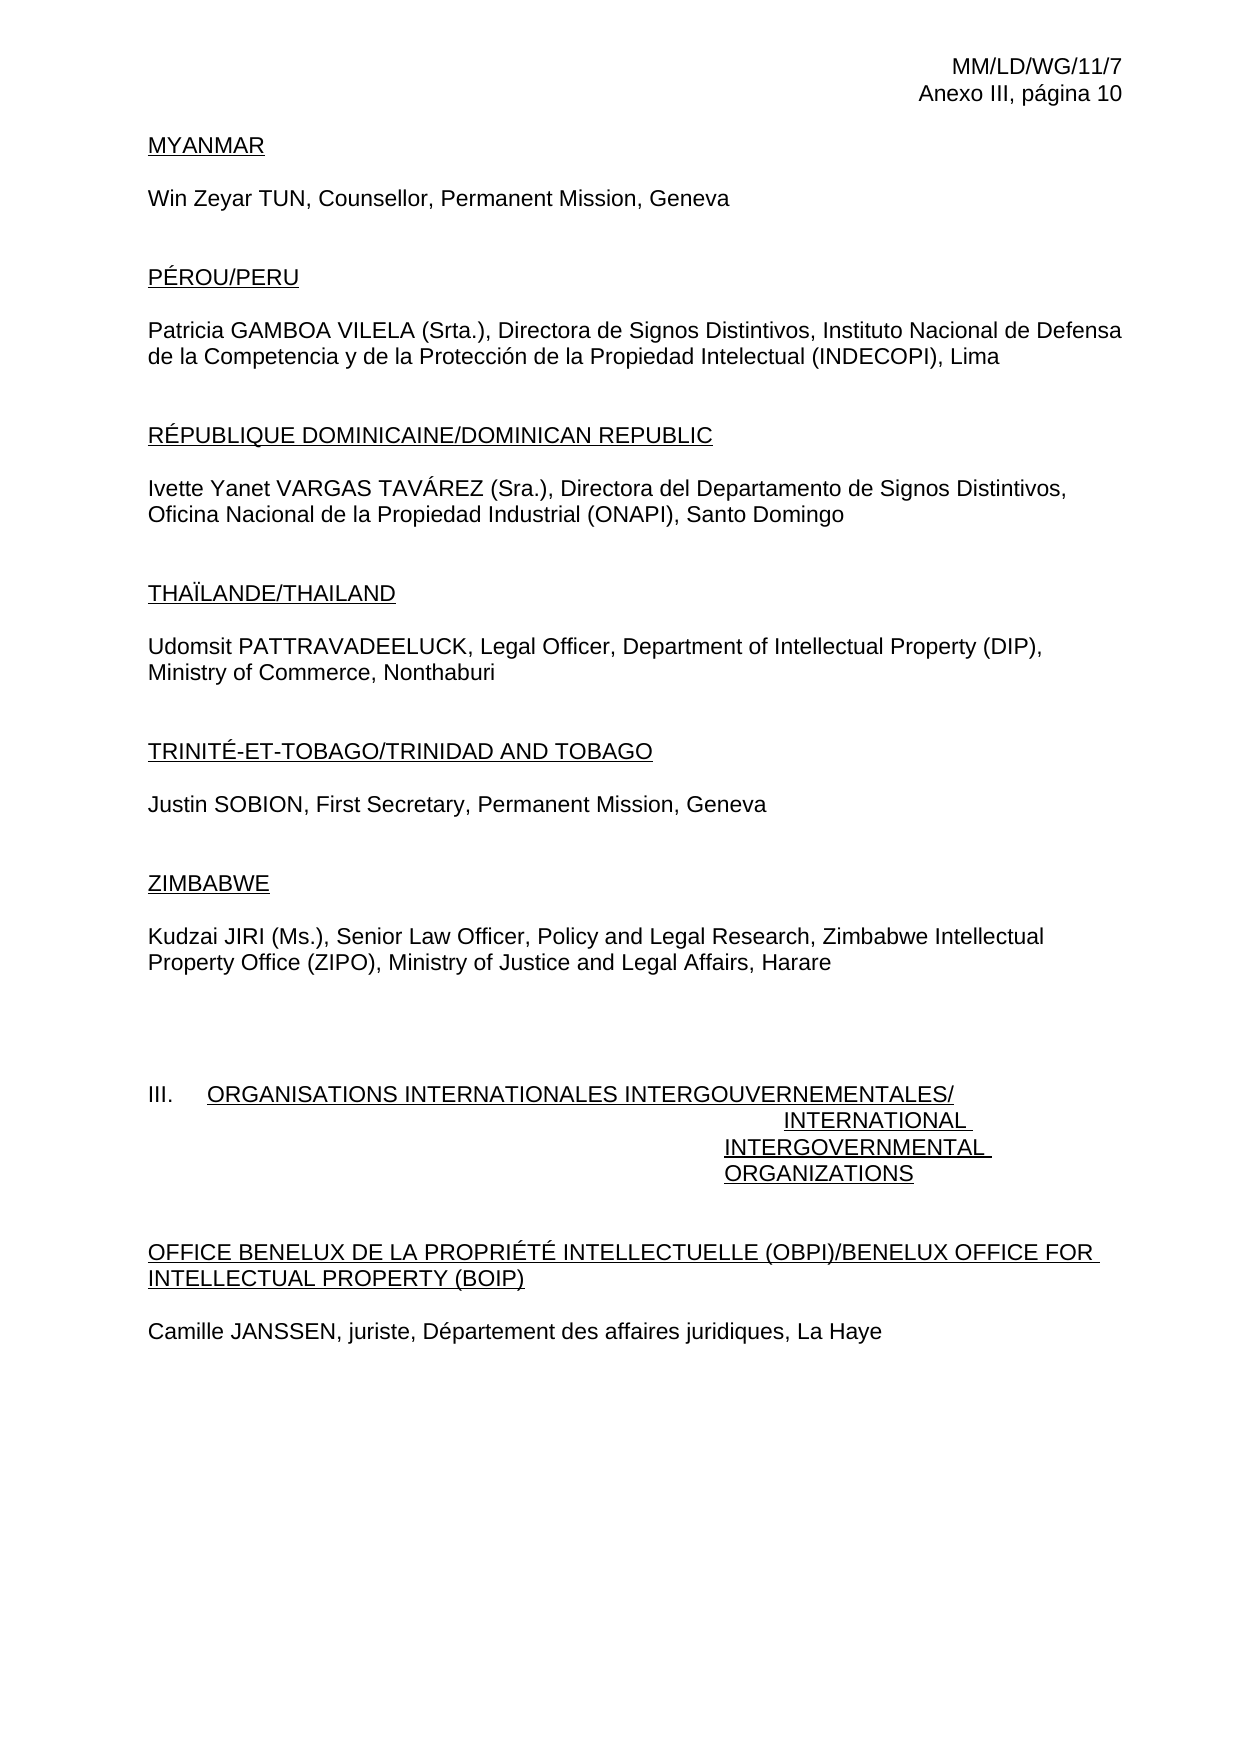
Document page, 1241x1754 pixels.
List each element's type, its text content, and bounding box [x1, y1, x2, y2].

text THAÏLANDE/THAILAND [148, 580, 1122, 607]
text OFFICE BENELUX DE LA PROPRIÉTÉ INTELLECTUELLE (OBPI)/BENELUX OFFICE FOR INTELLECTUAL PROPERTY (BOIP) [148, 1239, 1122, 1292]
text III. ORGANISATIONS INTERNATIONALES INTERGOUVERNEMENTALES/ [148, 1081, 1122, 1107]
text Win Zeyar TUN, Counsellor, Permanent Mission, Geneva [148, 185, 1122, 211]
text ZIMBABWE [148, 870, 1122, 896]
text Udomsit PATTRAVADEELUCK, Legal Officer, Department of Intellectual Property (DIP), Ministry of Commerce, Nonthaburi [148, 633, 1122, 686]
text RÉPUBLIQUE DOMINICAINE/DOMINICAN REPUBLIC [148, 422, 1122, 448]
text Camille JANSSEN, juriste, Département des affaires juridiques, La Haye [148, 1318, 1122, 1344]
text Justin SOBION, First Secretary, Permanent Mission, Geneva [148, 791, 1122, 817]
text Patricia GAMBOA VILELA (Srta.), Directora de Signos Distintivos, Instituto Nacional de Defensa de la Competencia y de la Protección de la Propiedad Intelectual (INDECOPI), Lima [148, 317, 1122, 369]
text TRINITÉ-ET-TOBAGO/TRINIDAD AND TOBAGO [148, 738, 1122, 765]
text MYANMAR [148, 132, 1122, 158]
text PÉROU/PERU [148, 264, 1122, 290]
text Ivette Yanet VARGAS TAVÁREZ (Sra.), Directora del Departamento de Signos Distintivos, Oficina Nacional de la Propiedad Industrial (ONAPI), Santo Domingo [148, 475, 1122, 527]
text INTERNATIONAL INTERGOVERNMENTAL ORGANIZATIONS [724, 1107, 1122, 1186]
text Kudzai JIRI (Ms.), Senior Law Officer, Policy and Legal Research, Zimbabwe Intellectual Property Office (ZIPO), Ministry of Justice and Legal Affairs, Harare [148, 923, 1122, 976]
